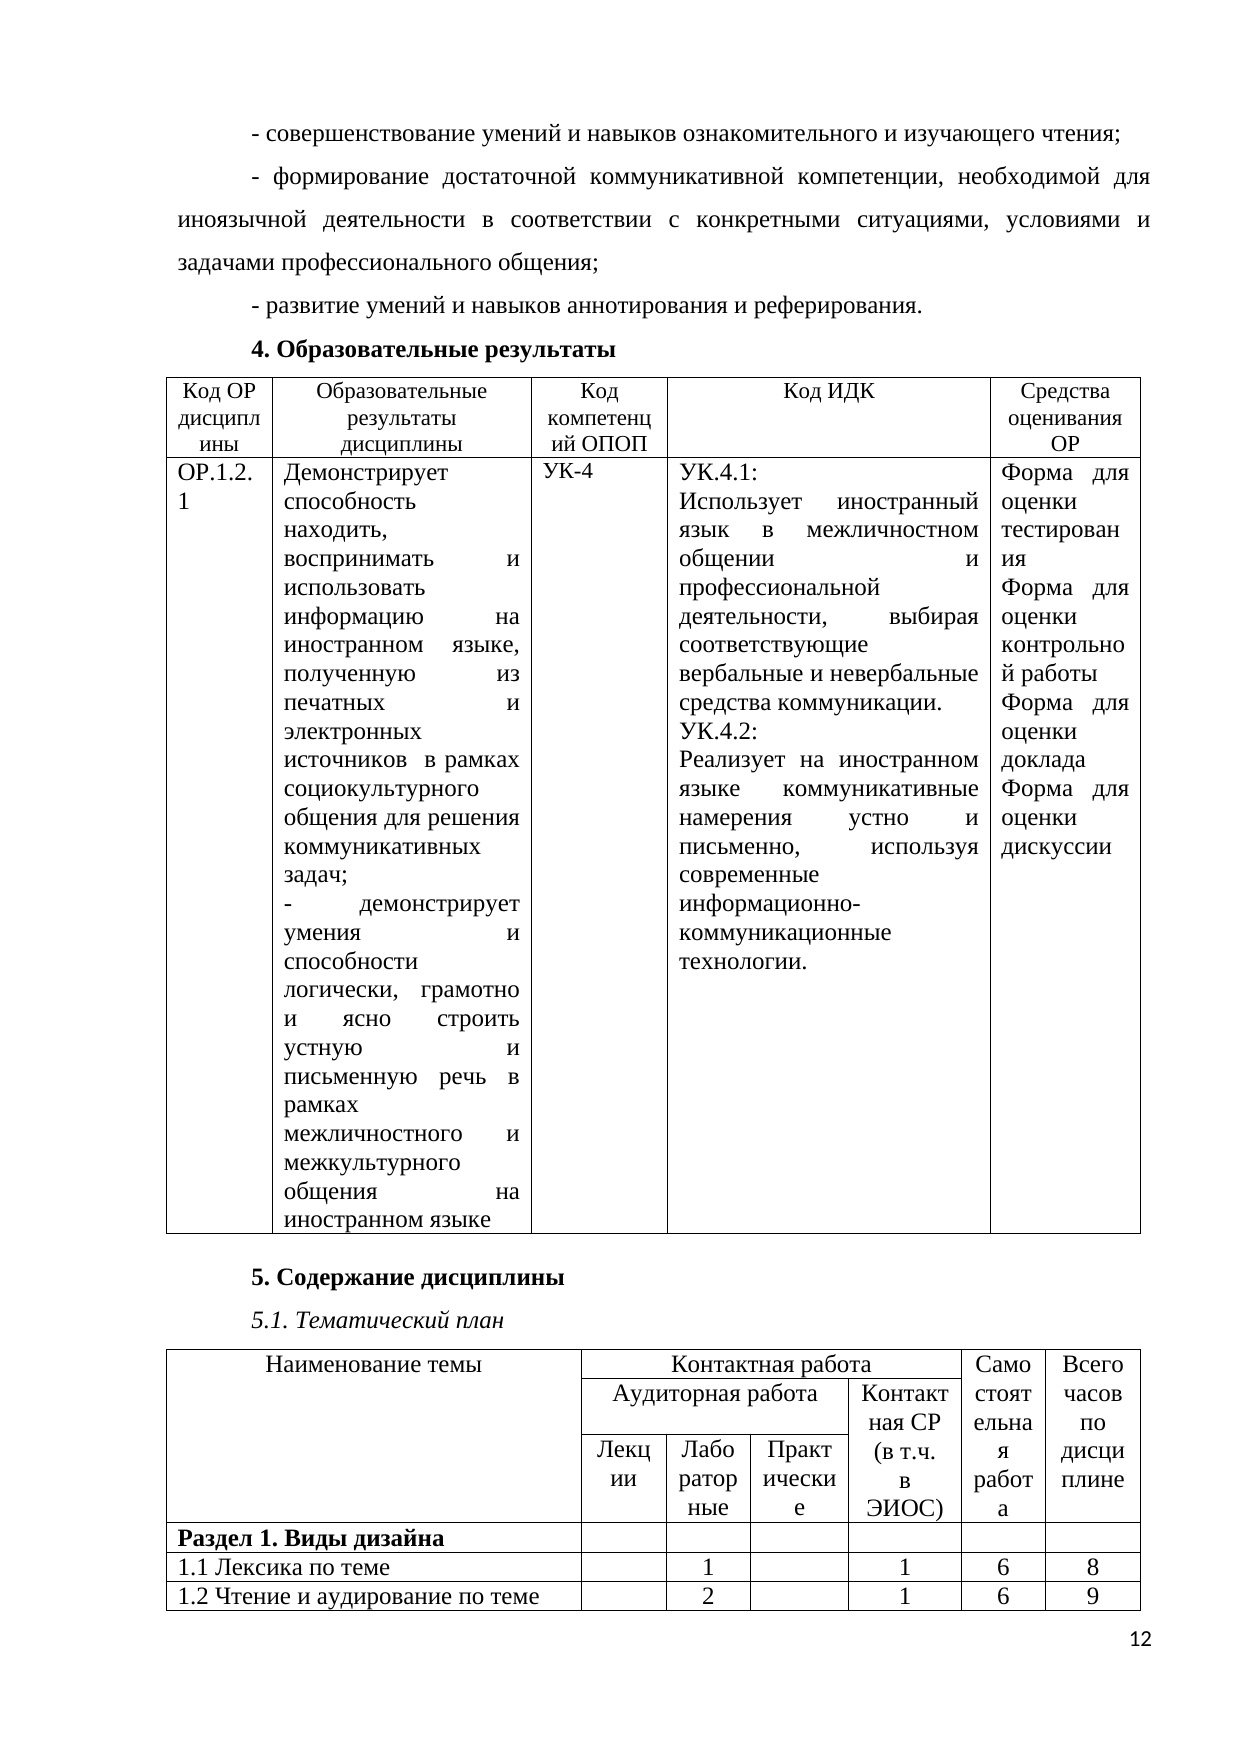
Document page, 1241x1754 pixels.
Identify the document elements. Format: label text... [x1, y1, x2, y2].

table_cell 8 [1046, 1553, 1140, 1581]
table_cell УК.4.1: Использует иностранный язык в межличностном общении и профессиональной деятельности, выбирая соответствующие вербальные и невербальные средства коммуникации. УК.4.2: Реализует на иностранном языке коммуникативные намерения устно и письменно, используя современные информационно-коммуникационные технологии. [668, 458, 990, 1233]
table_header Код ИДК [668, 378, 990, 456]
table_cell Раздел 1. Виды дизайна [167, 1523, 581, 1552]
table_cell [667, 1523, 750, 1552]
table_cell Лабораторные [667, 1435, 750, 1522]
table_cell [582, 1523, 666, 1552]
table_cell [582, 1553, 666, 1581]
table_cell Практические [751, 1435, 848, 1522]
table_header Код компетенций ОПОП [532, 378, 667, 456]
table_cell 9 [1046, 1582, 1140, 1610]
table_cell [962, 1523, 1045, 1552]
table_cell Демонстрирует способность находить, воспринимать и использовать информацию на иностранном языке, полученную из печатных и электронных источников в рамках социокультурного общения для решения коммуникативных задач; - демонстрирует умения и способности логически, грамотно и ясно строить устную и письменную речь в рамках межличностного и межкультурного общения на иностранном языке [273, 458, 531, 1233]
table_cell Аудиторная работа [582, 1379, 848, 1433]
table_cell [751, 1523, 848, 1552]
table_cell 2 [667, 1582, 750, 1610]
table_header Образовательные результаты дисциплины [273, 378, 531, 456]
table_cell [751, 1582, 848, 1610]
table_header Всего часов по дисциплине [1046, 1350, 1140, 1522]
table_cell УК-4 [532, 458, 667, 1233]
text - совершенствование умений и навыков ознакомительного и изучающего чтения; [177, 118, 1152, 147]
table_cell Лекции [582, 1435, 666, 1522]
table_cell 6 [962, 1582, 1045, 1610]
table_cell 1.2 Чтение и аудирование по теме [167, 1582, 581, 1610]
text 5. Содержание дисциплины [177, 1262, 1152, 1291]
table_cell 1.1 Лексика по теме [167, 1553, 581, 1581]
table_cell 1 [667, 1553, 750, 1581]
table_header Самостоятельная работа [962, 1350, 1045, 1522]
table_header Код ОР дисциплины [167, 378, 272, 456]
text - развитие умений и навыков аннотирования и реферирования. [177, 291, 1152, 319]
text 5.1. Тематический план [177, 1306, 1152, 1334]
table_cell 6 [962, 1553, 1045, 1581]
table_cell Контактная СР (в т.ч. в ЭИОС) [849, 1379, 961, 1522]
table_cell [582, 1582, 666, 1610]
table_cell ОР.1.2.1 [167, 458, 272, 1233]
table_header Средства оценивания ОР [991, 378, 1140, 456]
table_cell [1046, 1523, 1140, 1552]
table_cell Форма для оценки тестирования Форма для оценки контрольной работы Форма для оценки доклада Форма для оценки дискуссии [991, 458, 1140, 1233]
table_cell [849, 1523, 961, 1552]
text 4. Образовательные результаты [177, 334, 1152, 362]
table_cell [751, 1553, 848, 1581]
table_cell 1 [849, 1553, 961, 1581]
table_header Наименование темы [167, 1350, 581, 1522]
text - формирование достаточной коммуникативной компетенции, необходимой для иноязычной деятельности в соответствии с конкретными ситуациями, условиями и задачами профессионального общения; [177, 161, 1152, 276]
table_cell 1 [849, 1582, 961, 1610]
table_header Контактная работа [582, 1350, 961, 1378]
